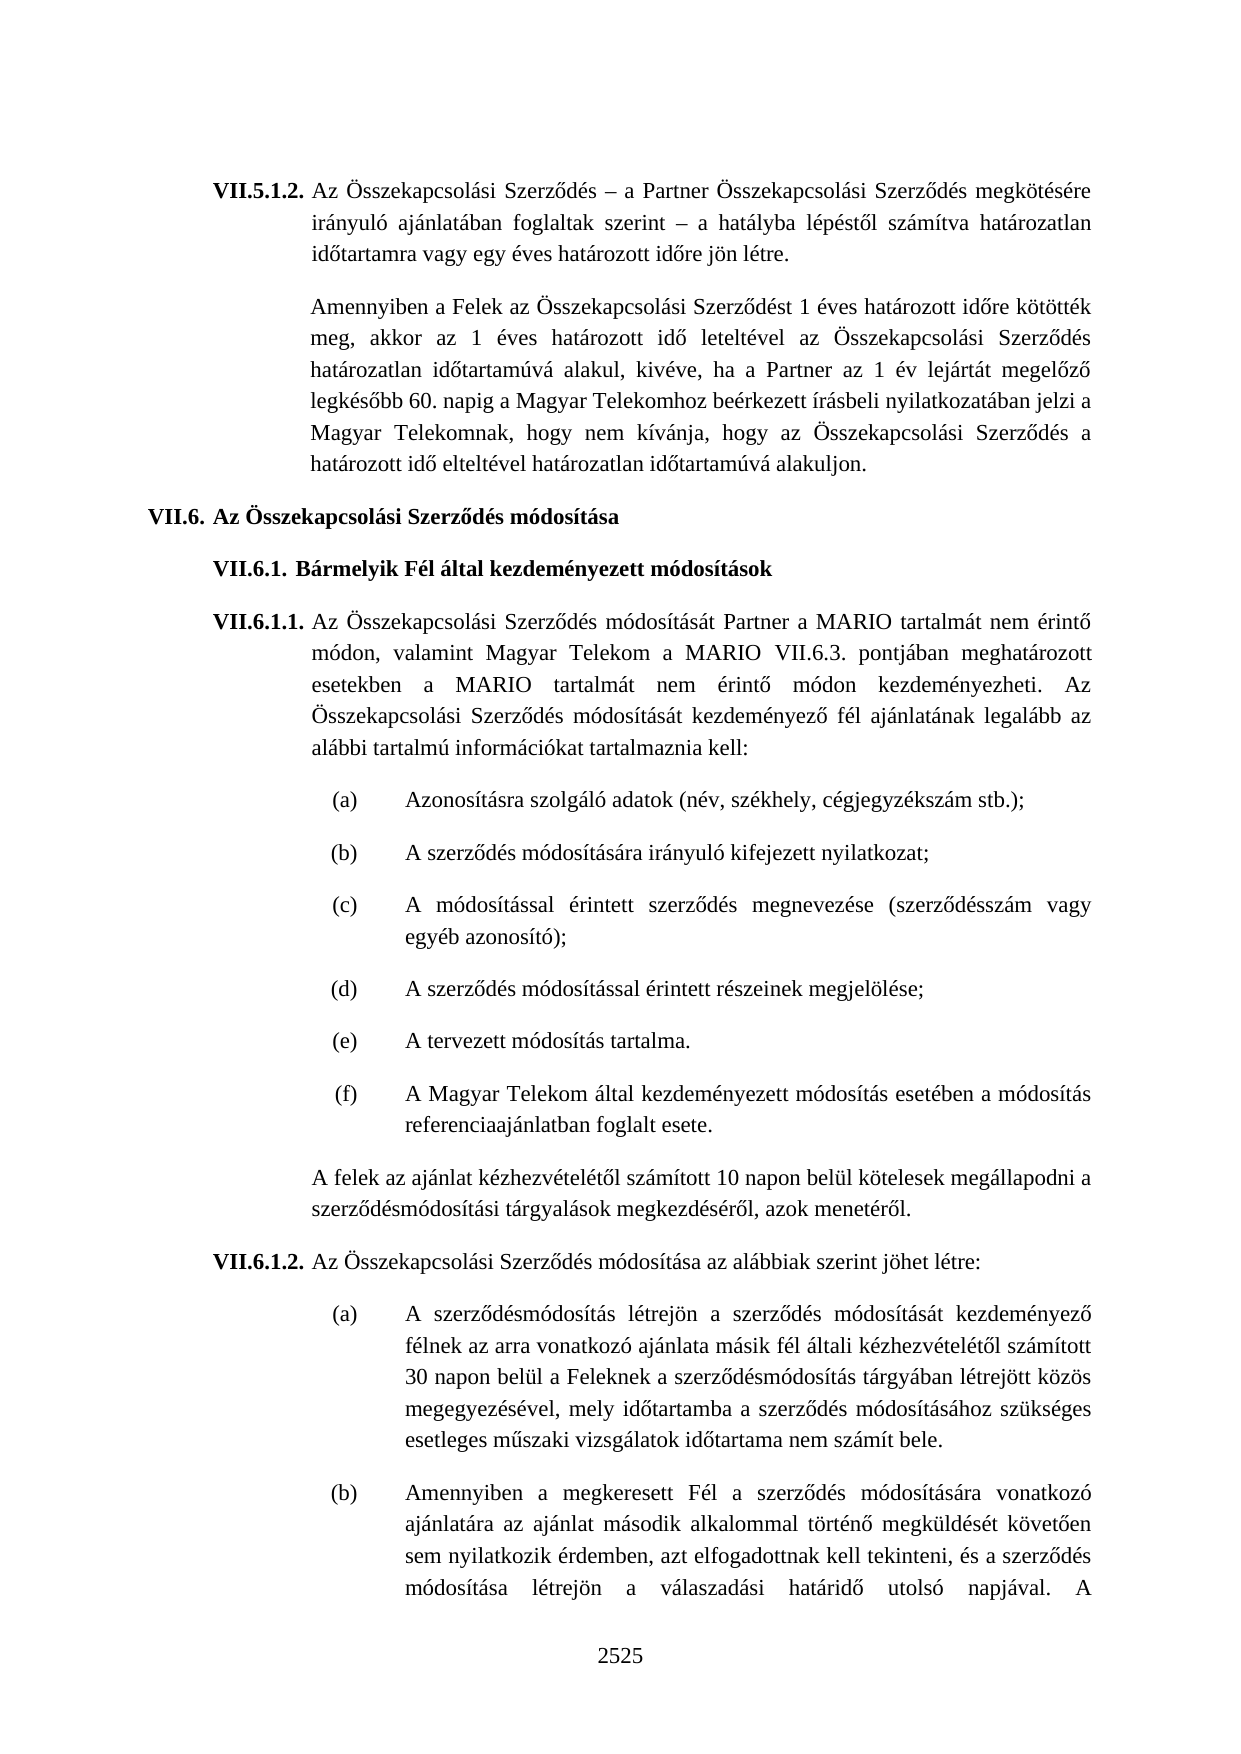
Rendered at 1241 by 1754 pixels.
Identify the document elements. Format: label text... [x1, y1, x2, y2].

subtitle A tervezett módosítás tartalma. [357, 1027, 1092, 1054]
subtitle Azonosításra szolgáló adatok (név, székhely, cégjegyzékszám stb.); [357, 786, 1092, 813]
subtitle A szerződés módosítására irányuló kifejezett nyilatkozat; [357, 839, 1092, 865]
subtitle Az Összekapcsolási Szerződés módosítását Partner a MARIO tartalmát nem érintő módon, valamint Magyar Telekom a MARIO VII.6.3. pontjában meghatározott esetekben a MARIO tartalmát nem érintő módon kezdeményezheti. Az Összekapcsolási Szerződés módosítását kezdeményező fél ajánlatának legalább az alábbi tartalmú információkat tartalmaznia kell: [213, 608, 1092, 760]
subtitle Bármelyik Fél által kezdeményezett módosítások [213, 555, 1092, 582]
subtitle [357, 1479, 1092, 1600]
subtitle A módosítással érintett szerződés megnevezése (szerződésszám vagy egyéb azonosító); [357, 891, 1092, 949]
subtitle Az Összekapcsolási Szerződés módosítása [148, 503, 1092, 529]
text Amennyiben a Felek az Összekapcsolási Szerződést 1 éves határozott időre kötötték meg, akkor az 1 éves határozott idő leteltével az Összekapcsolási Szerződés határozatlan időtartamúvá alakul, kivéve, ha a Partner az 1 év lejártát megelőző legkésőbb 60. napig a Magyar Telekomhoz beérkezett írásbeli nyilatkozatában jelzi a Magyar Telekomnak, hogy nem kívánja, hogy az Összekapcsolási Szerződés a határozott idő elteltével határozatlan időtartamúvá alakuljon. [310, 293, 1092, 477]
subtitle A Magyar Telekom által kezdeményezett módosítás esetében a módosítás referenciaajánlatban foglalt esete. [357, 1080, 1092, 1138]
subtitle Az Összekapcsolási Szerződés módosítása az alábbiak szerint jöhet létre: [213, 1248, 1092, 1274]
subtitle A szerződésmódosítás létrejön a szerződés módosítását kezdeményező félnek az arra vonatkozó ajánlata másik fél általi kézhezvételétől számított 30 napon belül a Feleknek a szerződésmódosítás tárgyában létrejött közös megegyezésével, mely időtartamba a szerződés módosításához szükséges esetleges műszaki vizsgálatok időtartama nem számít bele. [357, 1300, 1092, 1453]
subtitle A szerződés módosítással érintett részeinek megjelölése; [357, 975, 1092, 1001]
subtitle Az Összekapcsolási Szerződés – a Partner Összekapcsolási Szerződés megkötésére irányuló ajánlatában foglaltak szerint – a hatályba lépéstől számítva határozatlan időtartamra vagy egy éves határozott időre jön létre. [213, 177, 1092, 267]
subtitle A felek az ajánlat kézhezvételétől számított 10 napon belül kötelesek megállapodni a szerződésmódosítási tárgyalások megkezdéséről, azok menetéről. [311, 1164, 1092, 1222]
